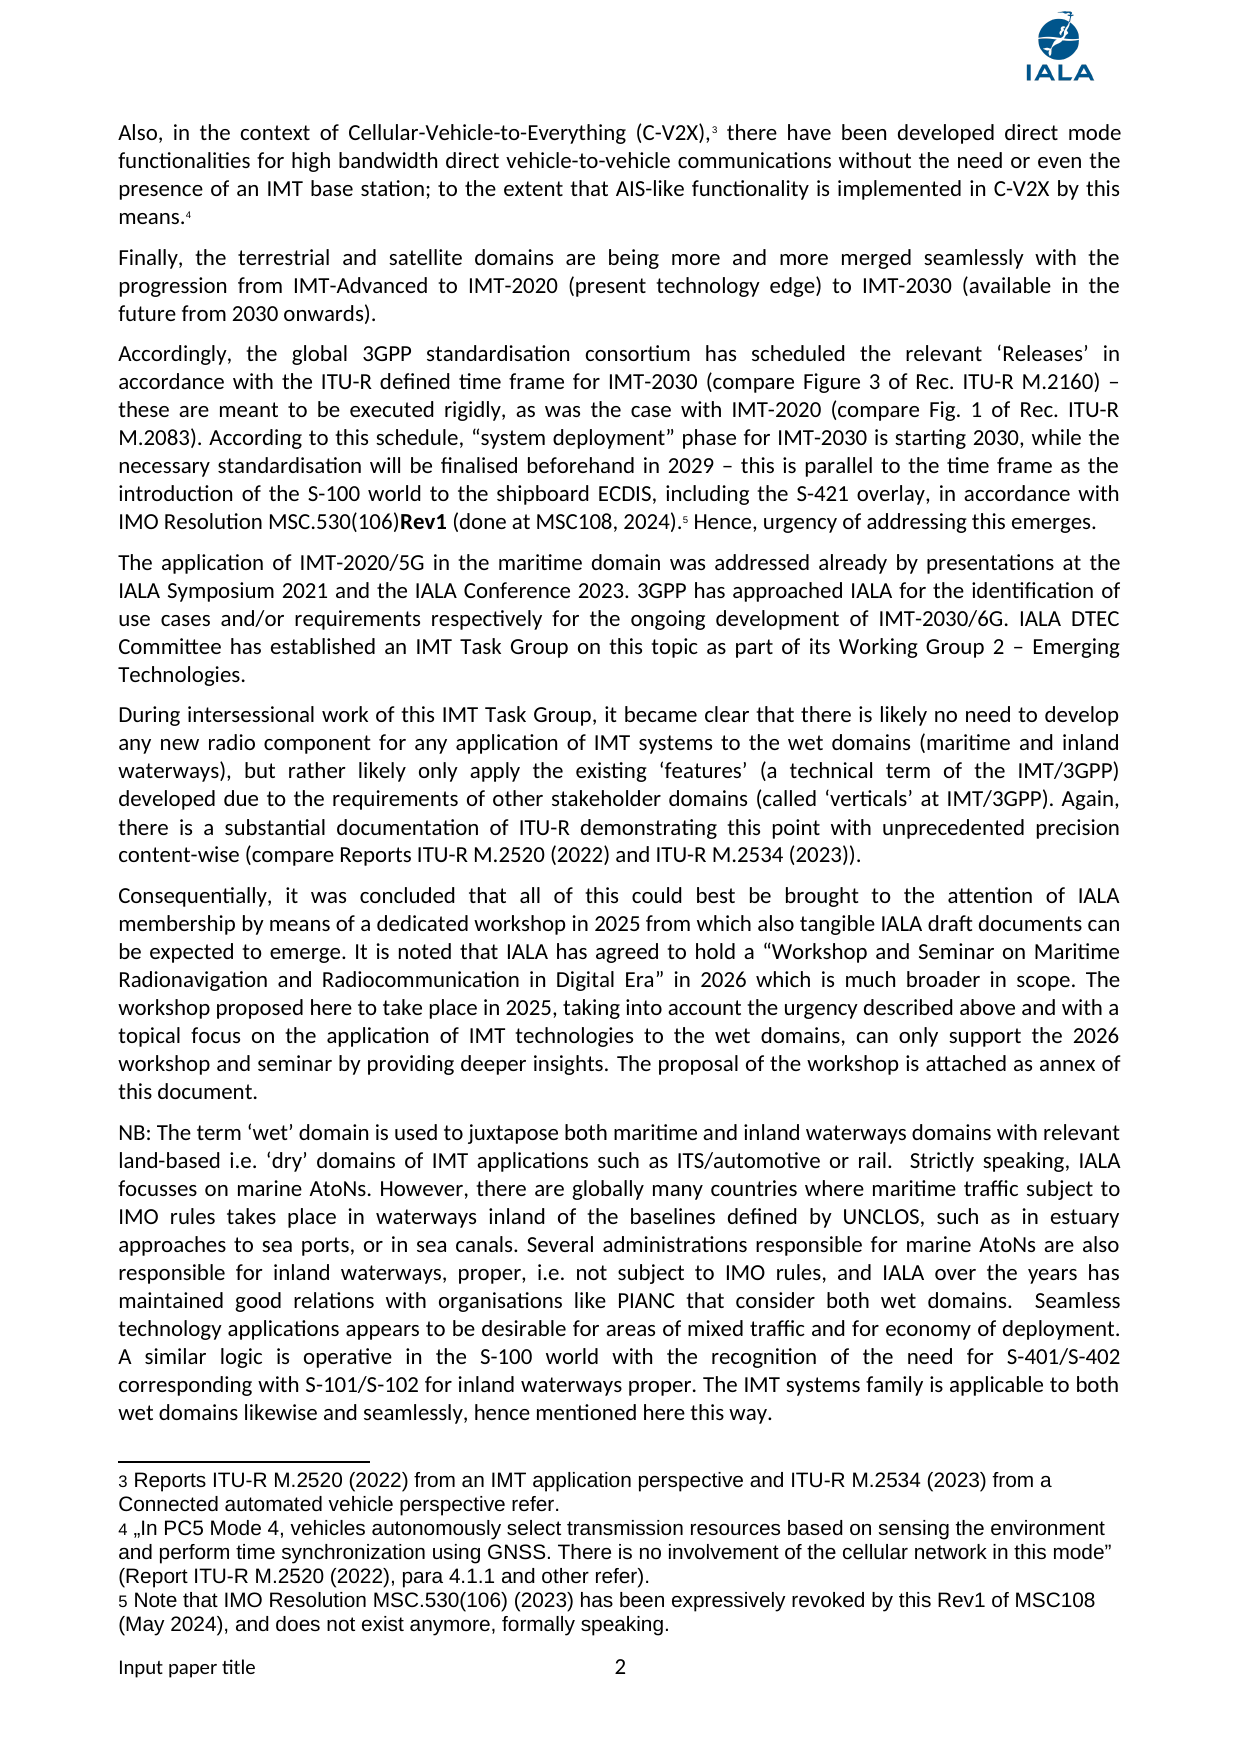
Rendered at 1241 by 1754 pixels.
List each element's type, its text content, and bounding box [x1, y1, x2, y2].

text During intersessional work of this IMT Task Group, it became clear that there is likely no need to develop any new radio component for any application of IMT systems to the wet domains (maritime and inland waterways), but rather likely only apply the existing ‘features’ (a technical term of the IMT/3GPP) developed due to the requirements of other stakeholder domains (called ‘verticals’ at IMT/3GPP). Again, there is a substantial documentation of ITU-R demonstrating this point with unprecedented precision content-wise (compare Reports ITU-R M.2520 (2022) and ITU-R M.2534 (2023)). [118, 701, 1122, 869]
picture [1011, 3, 1106, 96]
text Also, in the context of Cellular-Vehicle-to-Everything (C-V2X), there have been developed direct mode functionalities for high bandwidth direct vehicle-to-vehicle communications without the need or even the presence of an IMT base station; to the extent that AIS-like functionality is implemented in C-V2X by this means. [118, 118, 1122, 230]
text Consequentially, it was concluded that all of this could best be brought to the attention of IALA membership by means of a dedicated workshop in 2025 from which also tangible IALA draft documents can be expected to emerge. It is noted that IALA has agreed to hold a “Workshop and Seminar on Maritime Radionavigation and Radiocommunication in Digital Era” in 2026 which is much broader in scope. The workshop proposed here to take place in 2025, taking into account the urgency described above and with a topical focus on the application of IMT technologies to the wet domains, can only support the 2026 workshop and seminar by providing deeper insights. The proposal of the workshop is attached as annex of this document. [118, 881, 1122, 1105]
text Accordingly, the global 3GPP standardisation consortium has scheduled the relevant ‘Releases’ in accordance with the ITU-R defined time frame for IMT-2030 (compare Figure 3 of Rec. ITU-R M.2160) – these are meant to be executed rigidly, as was the case with IMT-2020 (compare Fig. 1 of Rec. ITU-R M.2083). According to this schedule, “system deployment” phase for IMT-2030 is starting 2030, while the necessary standardisation will be finalised beforehand in 2029 – this is parallel to the time frame as the introduction of the S-100 world to the shipboard ECDIS, including the S-421 overlay, in accordance with IMO Resolution MSC.530(106)Rev1 (done at MSC108, 2024). Hence, urgency of addressing this emerges. [118, 339, 1122, 535]
text The application of IMT-2020/5G in the maritime domain was addressed already by presentations at the IALA Symposium 2021 and the IALA Conference 2023. 3GPP has approached IALA for the identification of use cases and/or requirements respectively for the ongoing development of IMT-2030/6G. IALA DTEC Committee has established an IMT Task Group on this topic as part of its Working Group 2 – Emerging Technologies. [118, 548, 1122, 688]
text Finally, the terrestrial and satellite domains are being more and more merged seamlessly with the progression from IMT-Advanced to IMT-2020 (present technology edge) to IMT-2030 (available in the future from 2030 onwards). [118, 243, 1122, 327]
text NB: The term ‘wet’ domain is used to juxtapose both maritime and inland waterways domains with relevant land-based i.e. ‘dry’ domains of IMT applications such as ITS/automotive or rail. Strictly speaking, IALA focusses on marine AtoNs. However, there are globally many countries where maritime traffic subject to IMO rules takes place in waterways inland of the baselines defined by UNCLOS, such as in estuary approaches to sea ports, or in sea canals. Several administrations responsible for marine AtoNs are also responsible for inland waterways, proper, i.e. not subject to IMO rules, and IALA over the years has maintained good relations with organisations like PIANC that consider both wet domains. Seamless technology applications appears to be desirable for areas of mixed traffic and for economy of deployment. A similar logic is operative in the S-100 world with the recognition of the need for S-401/S-402 corresponding with S-101/S-102 for inland waterways proper. The IMT systems family is applicable to both wet domains likewise and seamlessly, hence mentioned here this way. [118, 1118, 1122, 1426]
